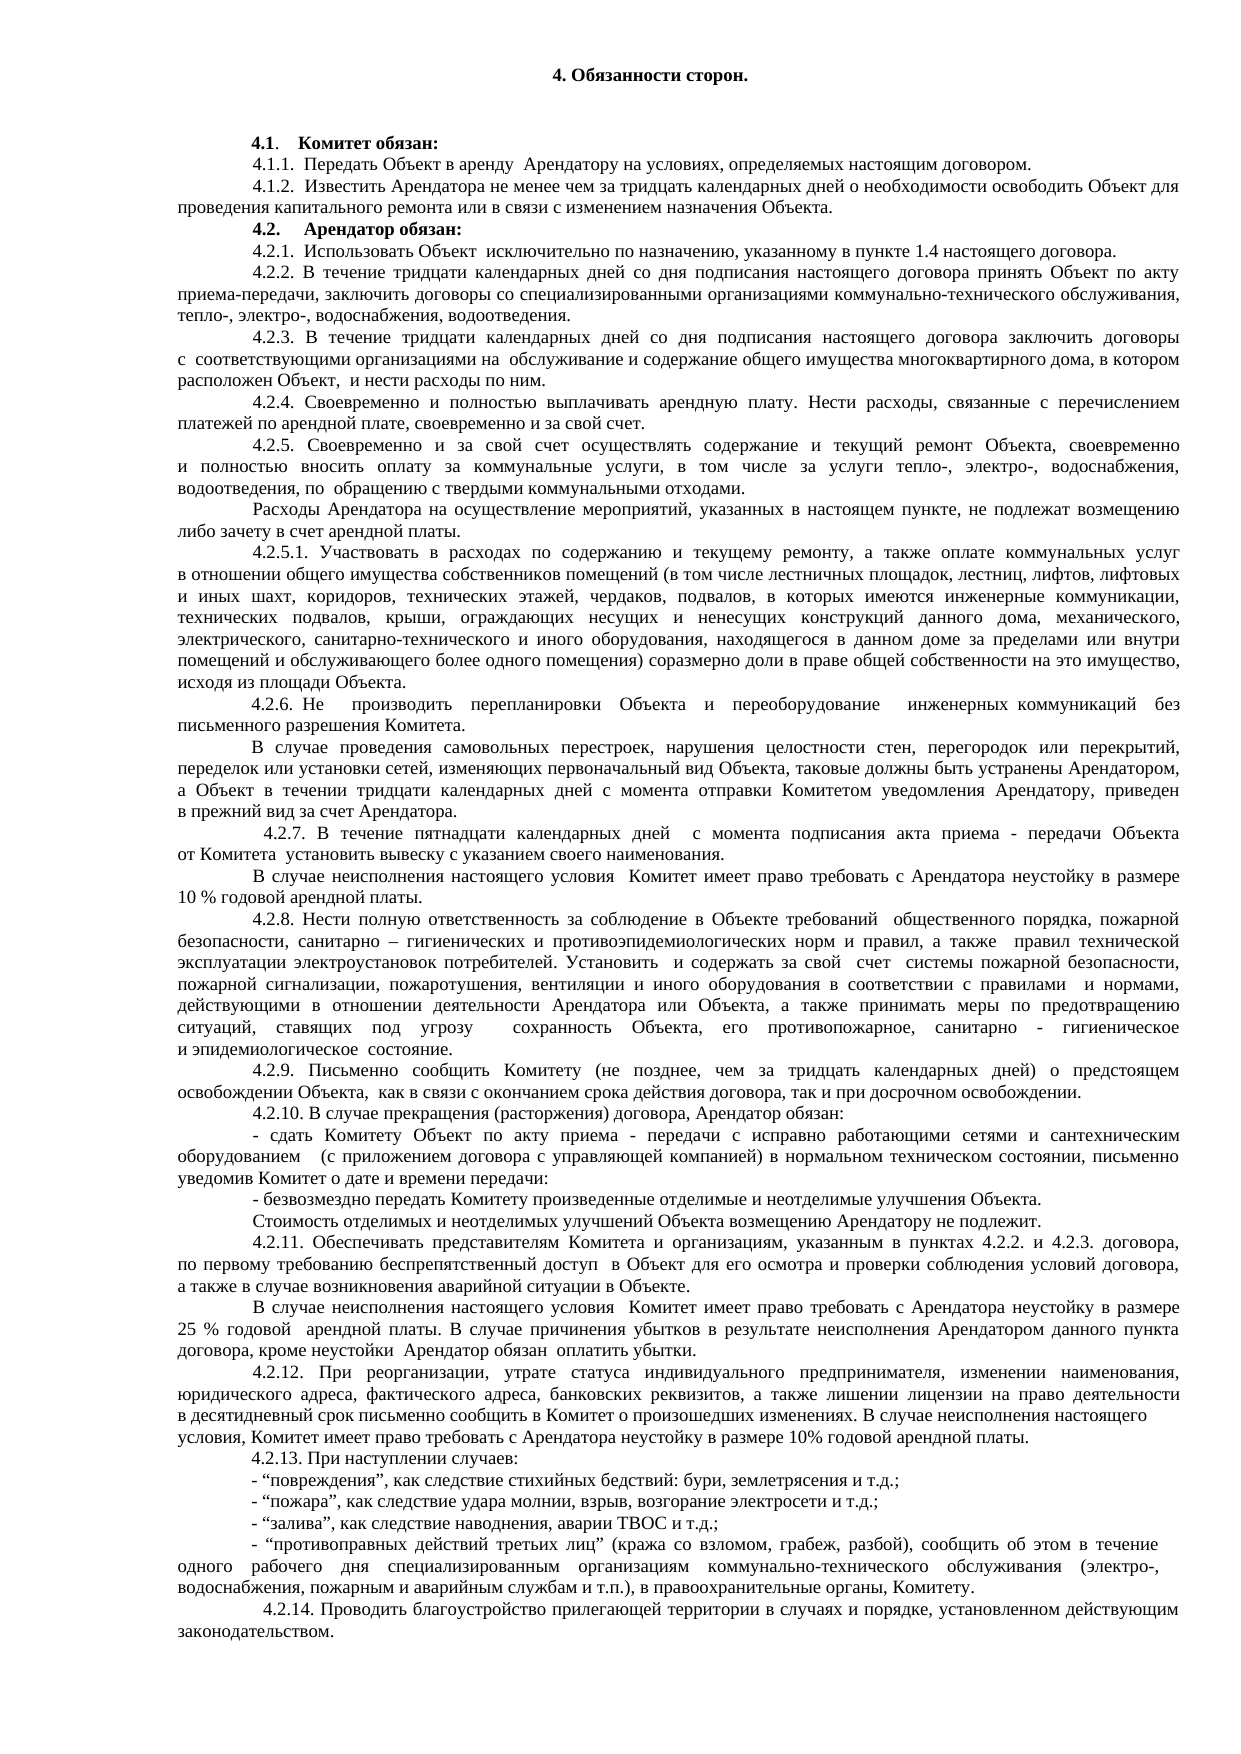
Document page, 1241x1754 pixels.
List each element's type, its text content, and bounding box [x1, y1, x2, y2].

text 4.1.2. Известить Арендатора не менее чем за тридцать календарных дней о необходимости освободить Объект для проведения капитального ремонта или в связи с изменением назначения Объекта. [177, 175, 1181, 218]
text 4.2.6. Не производить перепланировки Объекта и переоборудование инженерных коммуникаций без письменного разрешения Комитета. [177, 692, 1181, 736]
text 4. Обязанности сторон. [552, 64, 1181, 85]
text 4.1.1. Передать Объект в аренду Арендатору на условиях, определяемых настоящим договором. [177, 153, 1181, 175]
text Расходы Арендатора на осуществление мероприятий, указанных в настоящем пункте, не подлежат возмещению либо зачету в счет арендной платы. [177, 498, 1181, 541]
list 4.2.13. При наступлении случаев: [177, 1447, 1161, 1469]
text - сдать Комитету Объект по акту приема - передачи с исправно работающими сетями и сантехническим оборудованием (с приложением договора с управляющей компанией) в нормальном техническом состоянии, письменно уведомив Комитет о дате и времени передачи: [177, 1124, 1181, 1188]
text В случае неисполнения настоящего условия Комитет имеет право требовать с Арендатора неустойку в размере 25 % годовой арендной платы. В случае причинения убытков в результате неисполнения Арендатором данного пункта договора, кроме неустойки Арендатор обязан оплатить убытки. [177, 1296, 1181, 1361]
text 4.2.5.1. Участвовать в расходах по содержанию и текущему ремонту, а также оплате коммунальных услуг в отношении общего имущества собственников помещений (в том числе лестничных площадок, лестниц, лифтов, лифтовых и иных шахт, коридоров, технических этажей, чердаков, подвалов, в которых имеются инженерные коммуникации, технических подвалов, крыши, ограждающих несущих и ненесущих конструкций данного дома, механического, электрического, санитарно-технического и иного оборудования, находящегося в данном доме за пределами или внутри помещений и обслуживающего более одного помещения) соразмерно доли в праве общей собственности на это имущество, исходя из площади Объекта. [177, 541, 1181, 692]
text 4.2.2. В течение тридцати календарных дней со дня подписания настоящего договора принять Объект по акту приема-передачи, заключить договоры со специализированными организациями коммунально-технического обслуживания, тепло-, электро-, водоснабжения, водоотведения. [177, 261, 1181, 326]
text В случае проведения самовольных перестроек, нарушения целостности стен, перегородок или перекрытий, переделок или установки сетей, изменяющих первоначальный вид Объекта, таковые должны быть устранены Арендатором, а Объект в течении тридцати календарных дней с момента отправки Комитетом уведомления Арендатору, приведен в прежний вид за счет Арендатора. [177, 736, 1181, 822]
text 4.2.12. При реорганизации, утрате статуса индивидуального предпринимателя, изменении наименования, юридического адреса, фактического адреса, банковских реквизитов, а также лишении лицензии на право деятельности в десятидневный срок письменно сообщить в Комитет о произошедших изменениях. В случае неисполнения настоящего [177, 1361, 1181, 1426]
text условия, Комитет имеет право требовать с Арендатора неустойку в размере 10% годовой арендной платы. [177, 1426, 1181, 1447]
text 4.2.1. Использовать Объект исключительно по назначению, указанному в пункте 1.4 настоящего договора. [177, 239, 1181, 261]
text 4.2.8. Нести полную ответственность за соблюдение в Объекте требований общественного порядка, пожарной безопасности, санитарно – гигиенических и противоэпидемиологических норм и правил, а также правил технической эксплуатации электроустановок потребителей. Установить и содержать за свой счет системы пожарной безопасности, пожарной сигнализации, пожаротушения, вентиляции и иного оборудования в соответствии с правилами и нормами, действующими в отношении деятельности Арендатора или Объекта, а также принимать меры по предотвращению ситуаций, ставящих под угрозу сохранность Объекта, его противопожарное, санитарно - гигиеническое и эпидемиологическое состояние. [177, 908, 1181, 1059]
text 4.2. Арендатор обязан: [177, 218, 1181, 239]
text 4.2.9. Письменно сообщить Комитету (не позднее, чем за тридцать календарных дней) о предстоящем освобождении Объекта, как в связи с окончанием срока действия договора, так и при досрочном освобождении. [177, 1059, 1181, 1102]
list - “противоправных действий третьих лиц” (кража со взломом, грабеж, разбой), сообщить об этом в течение одного рабочего дня специализированным организациям коммунально-технического обслуживания (электро-, водоснабжения, пожарным и аварийным службам и т.п.), в правоохранительные органы, Комитету. [177, 1533, 1161, 1598]
text 4.2.4. Своевременно и полностью выплачивать арендную плату. Нести расходы, связанные с перечислением платежей по арендной плате, своевременно и за свой счет. [177, 391, 1181, 434]
text 4.2.10. В случае прекращения (расторжения) договора, Арендатор обязан: [177, 1102, 1181, 1124]
list - “залива”, как следствие наводнения, аварии ТВОС и т.д.; [177, 1512, 1161, 1533]
text В случае неисполнения настоящего условия Комитет имеет право требовать с Арендатора неустойку в размере 10 % годовой арендной платы. [177, 865, 1181, 908]
text - безвозмездно передать Комитету произведенные отделимые и неотделимые улучшения Объекта. [177, 1188, 1181, 1210]
text 4.2.11. Обеспечивать представителям Комитета и организациям, указанным в пунктах 4.2.2. и 4.2.3. договора, по первому требованию беспрепятственный доступ в Объект для его осмотра и проверки соблюдения условий договора, а также в случае возникновения аварийной ситуации в Объекте. [177, 1231, 1181, 1296]
list 4.2.14. Проводить благоустройство прилегающей территории в случаях и порядке, установленном действующим законодательством. [177, 1598, 1181, 1641]
text Стоимость отделимых и неотделимых улучшений Объекта возмещению Арендатору не подлежит. [177, 1210, 1181, 1231]
text 4.2.5. Своевременно и за свой счет осуществлять содержание и текущий ремонт Объекта, своевременно и полностью вносить оплату за коммунальные услуги, в том числе за услуги тепло-, электро-, водоснабжения, водоотведения, по обращению с твердыми коммунальными отходами. [177, 434, 1181, 498]
list - “пожара”, как следствие удара молнии, взрыв, возгорание электросети и т.д.; [177, 1490, 1161, 1512]
text 4.1. Комитет обязан: [177, 132, 1181, 153]
text 4.2.3. В течение тридцати календарных дней со дня подписания настоящего договора заключить договоры с соответствующими организациями на обслуживание и содержание общего имущества многоквартирного дома, в котором расположен Объект, и нести расходы по ним. [177, 326, 1181, 391]
text 4.2.7. В течение пятнадцати календарных дней с момента подписания акта приема - передачи Объекта от Комитета установить вывеску с указанием своего наименования. [177, 822, 1181, 865]
list - “повреждения”, как следствие стихийных бедствий: бури, землетрясения и т.д.; [177, 1469, 1161, 1490]
